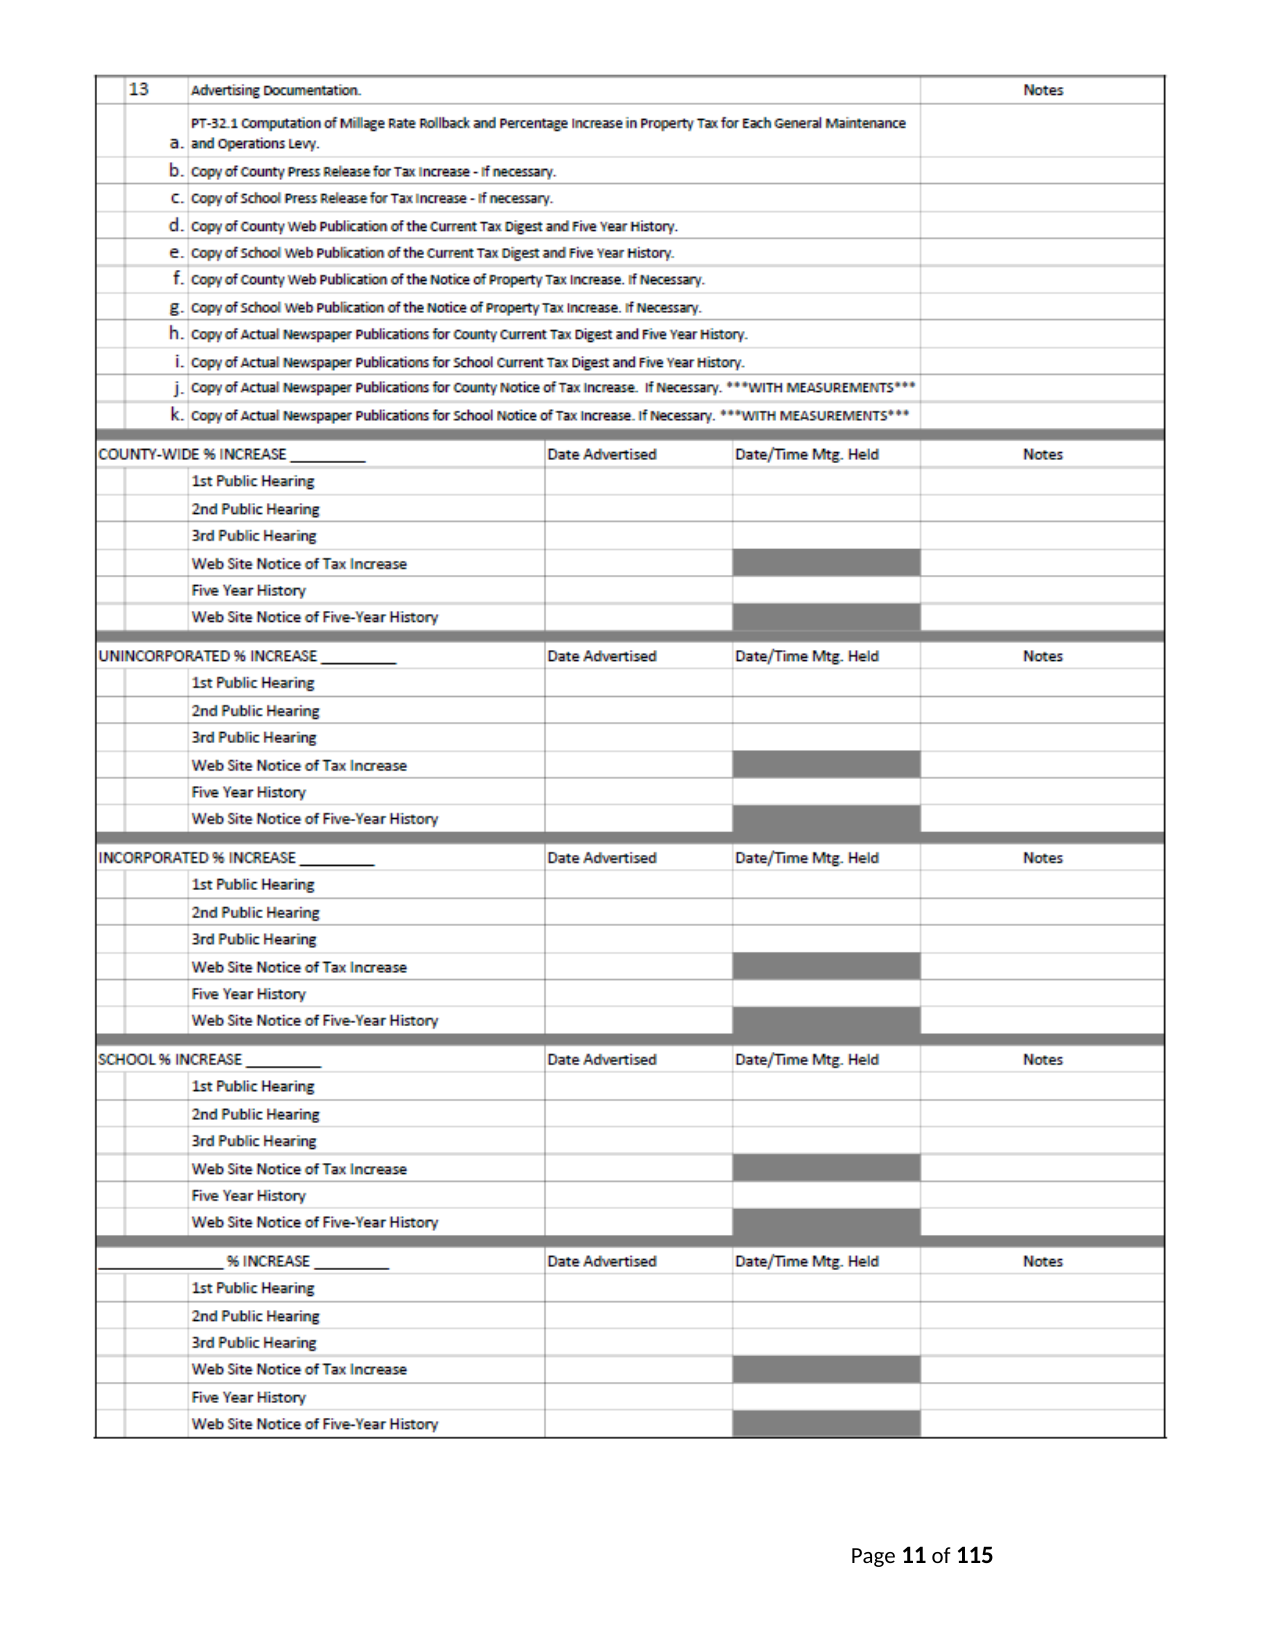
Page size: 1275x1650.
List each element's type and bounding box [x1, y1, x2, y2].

picture [86, 72, 1172, 1442]
